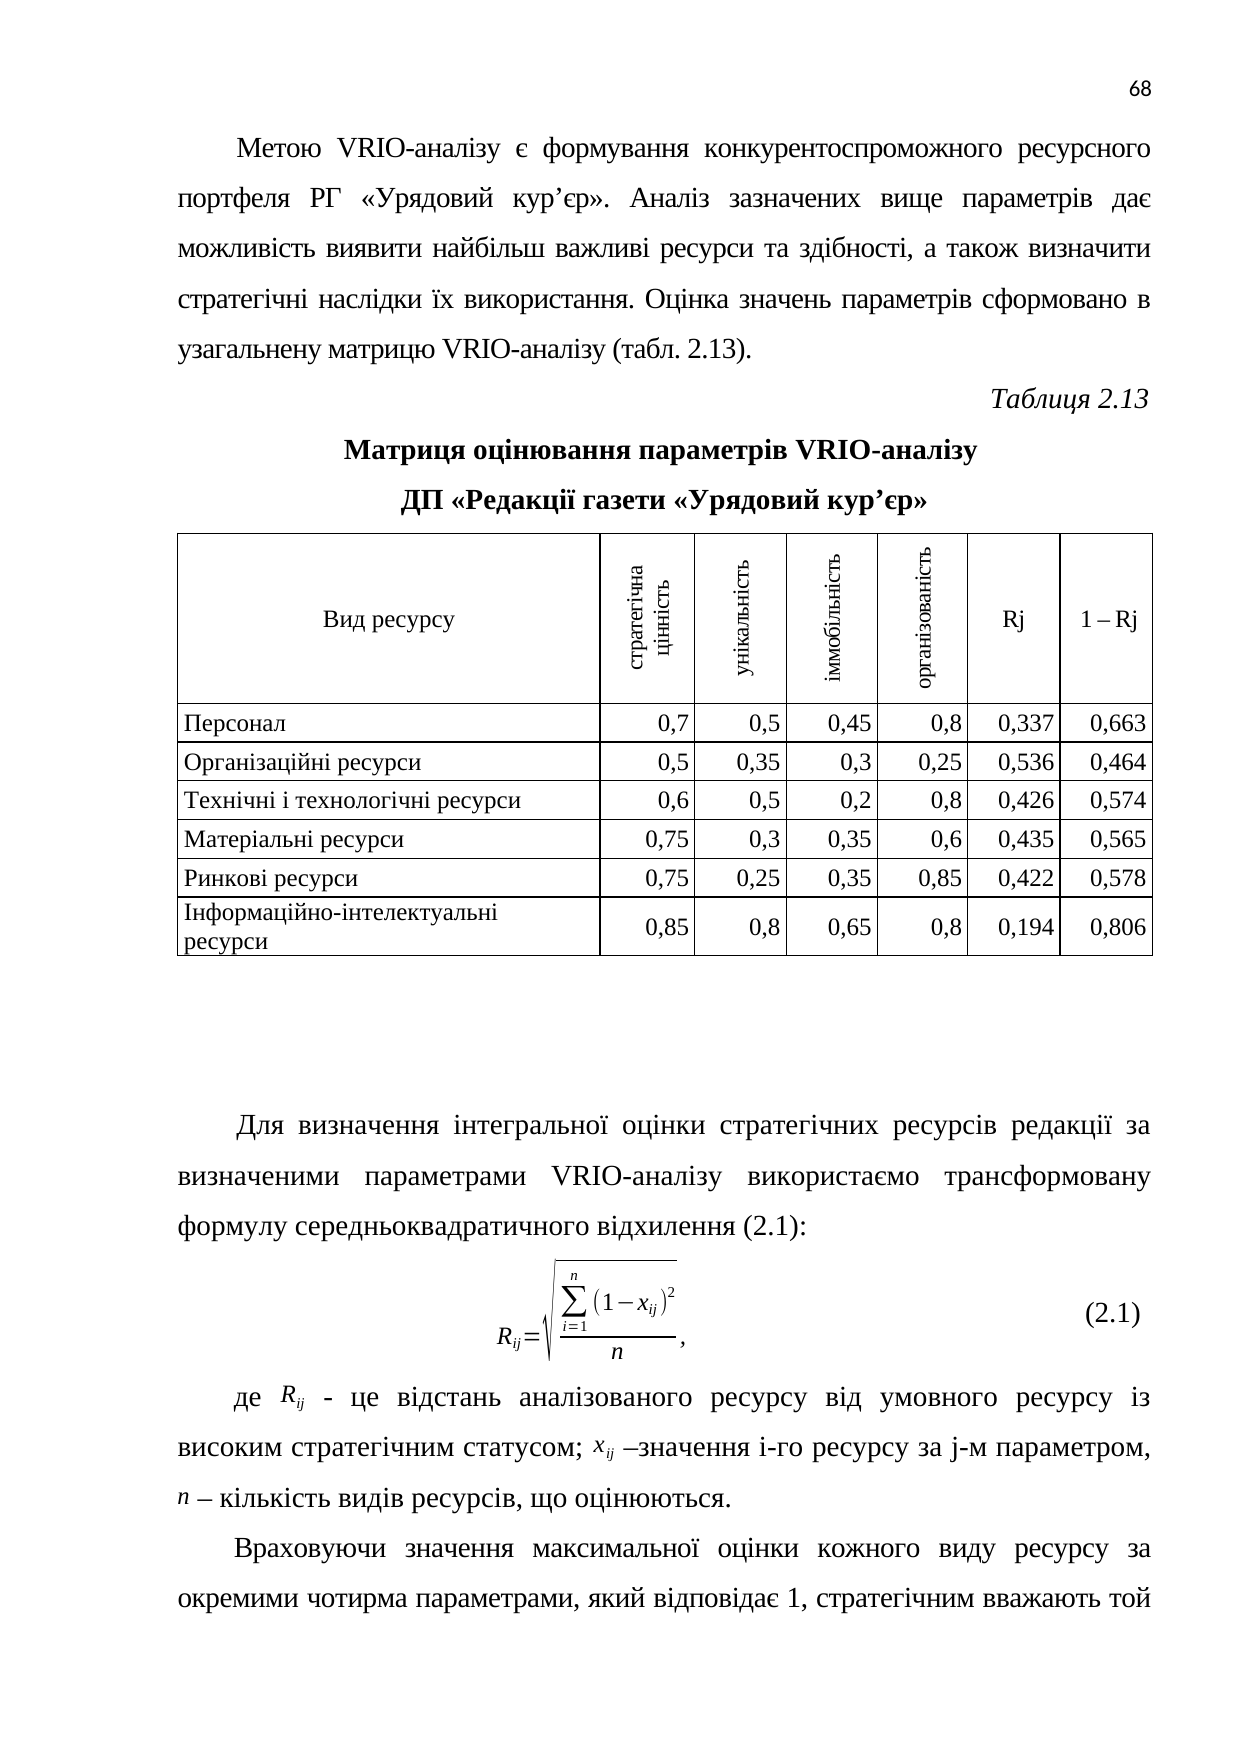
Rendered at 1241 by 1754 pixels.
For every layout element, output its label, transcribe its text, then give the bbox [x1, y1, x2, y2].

table_cell 0,422 [968, 859, 1059, 896]
table_header Вид ресурсу [178, 534, 599, 703]
table_cell 0,8 [878, 898, 967, 955]
table_cell 0,25 [878, 743, 967, 780]
table_header 1 – Rj [1061, 534, 1152, 703]
table_cell 0,35 [787, 820, 877, 858]
table_cell 0,85 [878, 859, 967, 896]
table_cell 0,3 [787, 743, 877, 780]
table_cell 0,565 [1061, 820, 1152, 858]
table_cell 0,35 [695, 743, 786, 780]
table_cell 0,5 [601, 743, 694, 780]
table_cell 0,45 [787, 704, 877, 741]
table_cell Інформаційно-інтелектуальні ресурси [178, 898, 542, 955]
table_cell 0,8 [695, 898, 786, 955]
table_header Rj [968, 534, 1059, 703]
table_cell 0,6 [601, 781, 694, 819]
text де - це відстань аналізованого ресурсу від умовного ресурсу із високим стратегічним статусом; –значення і-го ресурсу за j-м параметром, – кількість видів ресурсів, що оцінюються. [177, 1379, 1152, 1513]
table_cell 0,5 [695, 781, 786, 819]
table_cell 0,574 [1061, 781, 1152, 819]
table_cell [543, 781, 599, 819]
table_cell [543, 898, 599, 955]
table_cell 0,194 [968, 898, 1059, 955]
table_cell 0,8 [878, 704, 967, 741]
table_cell [543, 820, 599, 858]
table_cell 0,75 [601, 820, 694, 858]
table_cell 0,578 [1061, 859, 1152, 896]
list Для визначення інтегральної оцінки стратегічних ресурсів редакції за визначеними параметрами VRIO-аналізу використаємо трансформовану формулу середньоквадратичного відхилення (2.1): [177, 1107, 1152, 1241]
table_header унікальність [695, 534, 786, 703]
table_cell Ринкові ресурси [178, 859, 542, 896]
table_cell 0,25 [695, 859, 786, 896]
table_cell 0,85 [601, 898, 694, 955]
table_cell 0,7 [601, 704, 694, 741]
table_cell 0,663 [1061, 704, 1152, 741]
table_cell 0,435 [968, 820, 1059, 858]
table_cell 0,426 [968, 781, 1059, 819]
table_header організованість [878, 534, 967, 703]
table_header іммобільність [787, 534, 877, 703]
list Матриця оцінювання параметрів VRIO-аналізу ДП «Редакції газети «Урядовий кур’єр» [177, 432, 1152, 516]
table_header (2.1) [1004, 1258, 1152, 1379]
table_cell 0,8 [878, 781, 967, 819]
table_cell [543, 859, 599, 896]
table_cell 0,5 [695, 704, 786, 741]
list Метою VRIO-аналізу є формування конкурентоспроможного ресурсного портфеля РГ «Урядовий кур’єр». Аналіз зазначених вище параметрів дає можливість виявити найбільш важливі ресурси та здібності, а також визначити стратегічні наслідки їх використання. Оцінка значень параметрів сформовано в узагальнену матрицю VRIO-аналізу (табл. 2.13). [177, 130, 1152, 365]
table_cell [543, 743, 599, 780]
table_header стратегічна цінність [601, 534, 694, 703]
table_cell 0,337 [968, 704, 1059, 741]
table_cell 0,2 [787, 781, 877, 819]
table_cell Матеріальні ресурси [178, 820, 542, 858]
table_cell 0,806 [1061, 898, 1152, 955]
table_cell Технічні і технологічні ресурси [178, 781, 542, 819]
table_cell 0,464 [1061, 743, 1152, 780]
table_cell Організаційні ресурси [178, 743, 542, 780]
list Таблиця 2.13 [177, 381, 1152, 415]
table_cell 0,6 [878, 820, 967, 858]
table_cell 0,65 [787, 898, 877, 955]
table_cell 0,3 [695, 820, 786, 858]
table_cell [543, 704, 599, 741]
table_cell 0,35 [787, 859, 877, 896]
table_header [177, 1258, 1004, 1379]
table_cell Персонал [178, 704, 542, 741]
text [177, 1530, 1152, 1614]
table_cell 0,536 [968, 743, 1059, 780]
table_cell 0,75 [601, 859, 694, 896]
